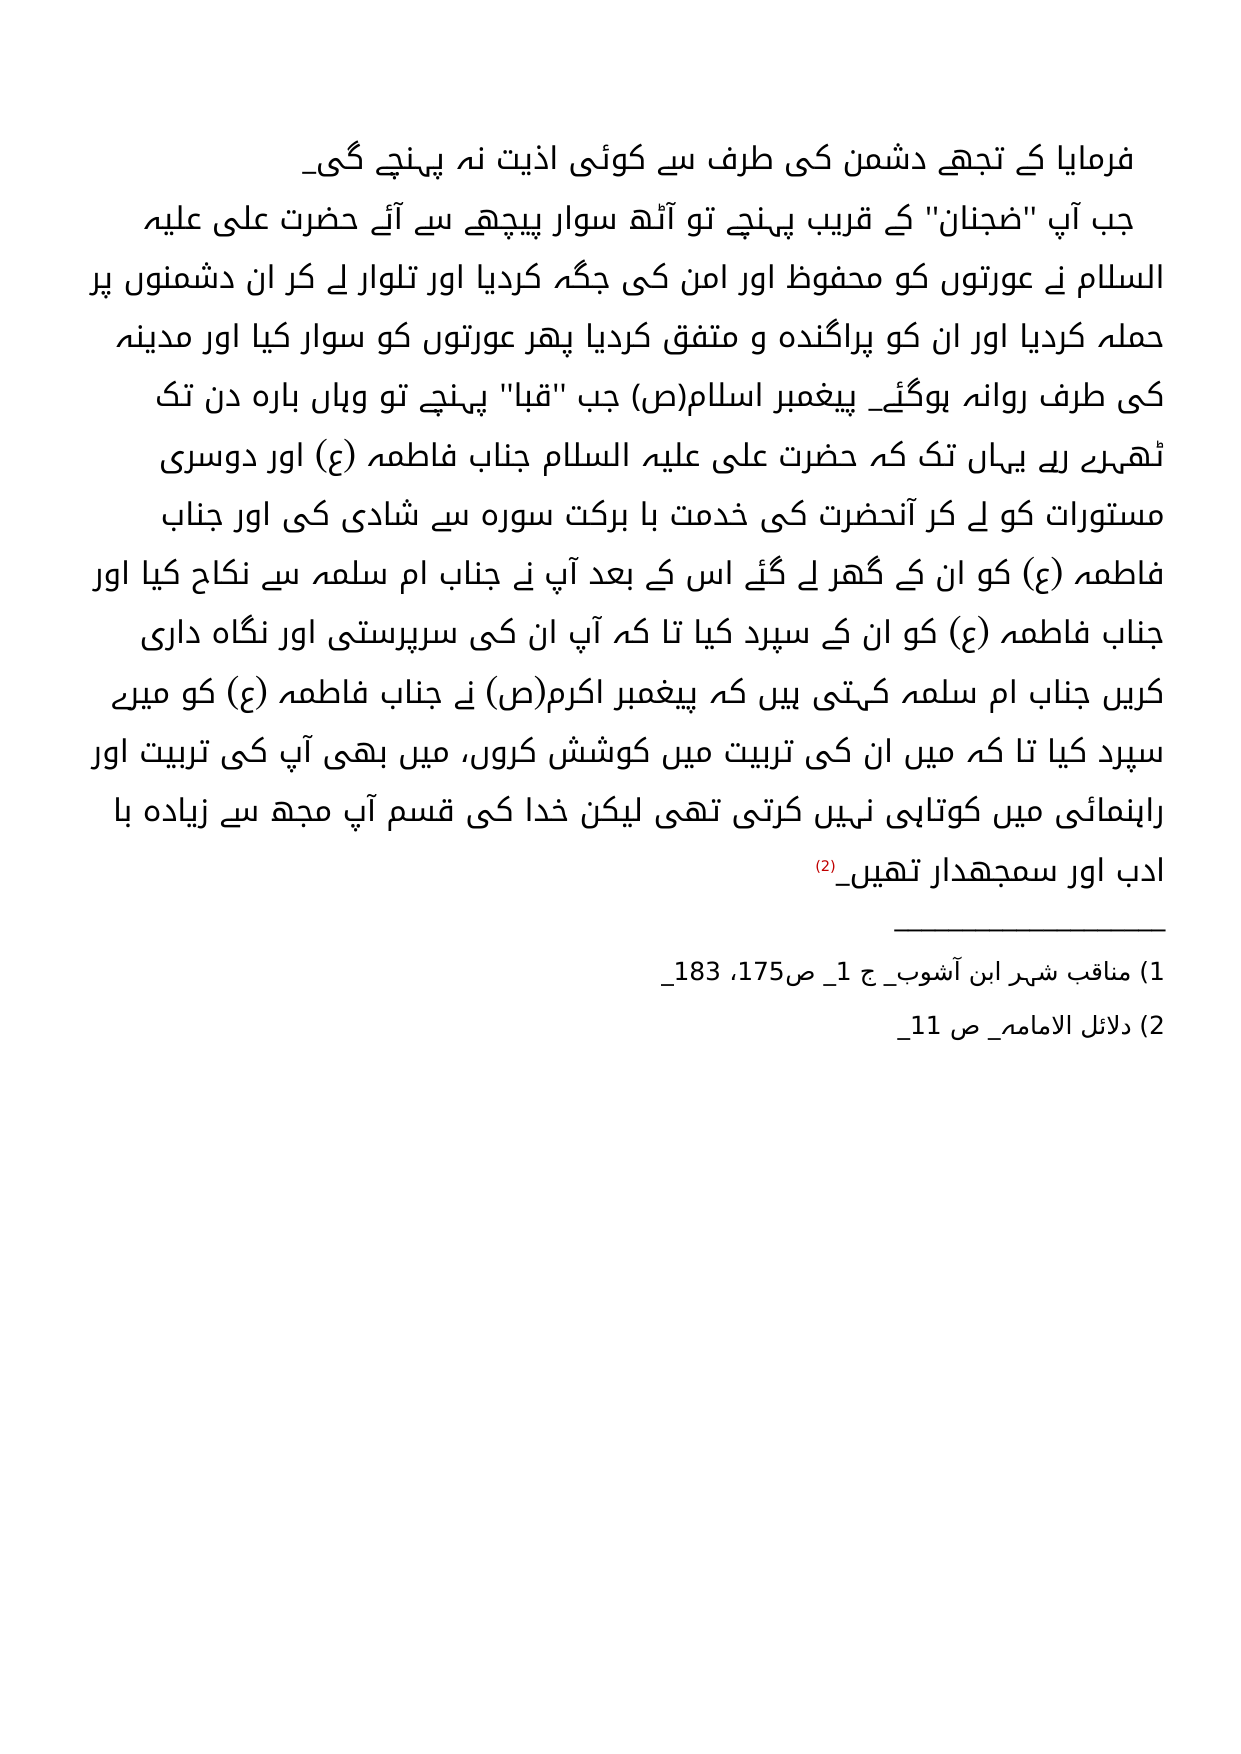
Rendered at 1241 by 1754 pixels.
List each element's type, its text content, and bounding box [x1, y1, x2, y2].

text 1) مناقب شہر ابن آشوب_ ج 1_ ص175، 183_ [75, 957, 1165, 986]
text ____________________ [75, 900, 1165, 932]
text 2) دلائل الامامہ_ ص 11_ [75, 1011, 1165, 1040]
text فرمایا کے تجھے دشمن کی طرف سے کوئی اذیت نہ پہنچے گی_ [75, 130, 1165, 189]
text جب آپ ''ضجنان'' کے قریب پہنچے تو آٹھ سوار پیچھے سے آئے حضرت علی علیہ السلام نے عورتوں کو محفوظ اور امن کی جگہ کردیا اور تلوار لے کر ان دشمنوں پر حملہ کردیا اور ان کو پراگندہ و متفق کردیا پھر عورتوں کو سوار کیا اور مدینہ کی طرف روانہ ہوگئے_ پیغمبر اسلام(ص) جب ''قبا'' پہنچے تو وہاں بارہ دن تک ٹھہرے رہے یہاں تک کہ حضرت علی علیہ السلام جناب فاطمہ (ع) اور دوسری مستورات کو لے کر آنحضرت کی خدمت با برکت سورہ سے شادی کی اور جناب فاطمہ (ع) کو ان کے گھر لے گئے اس کے بعد آپ نے جناب ام سلمہ سے نکاح کیا اور جناب فاطمہ (ع) کو ان کے سپرد کیا تا کہ آپ ان کی سرپرستی اور نگاہ داری کریں جناب ام سلمہ کہتی ہیں کہ پیغمبر اکرم(ص) نے جناب فاطمہ (ع) کو میرے سپرد کیا تا کہ میں ان کی تربیت میں کوشش کروں، میں بھی آپ کی تربیت اور راہنمائی میں کوتاہی نہیں کرتی تھی لیکن خدا کی قسم آپ مجھ سے زیادہ با ادب اور سمجھدار تھیں_(2) [75, 189, 1165, 900]
